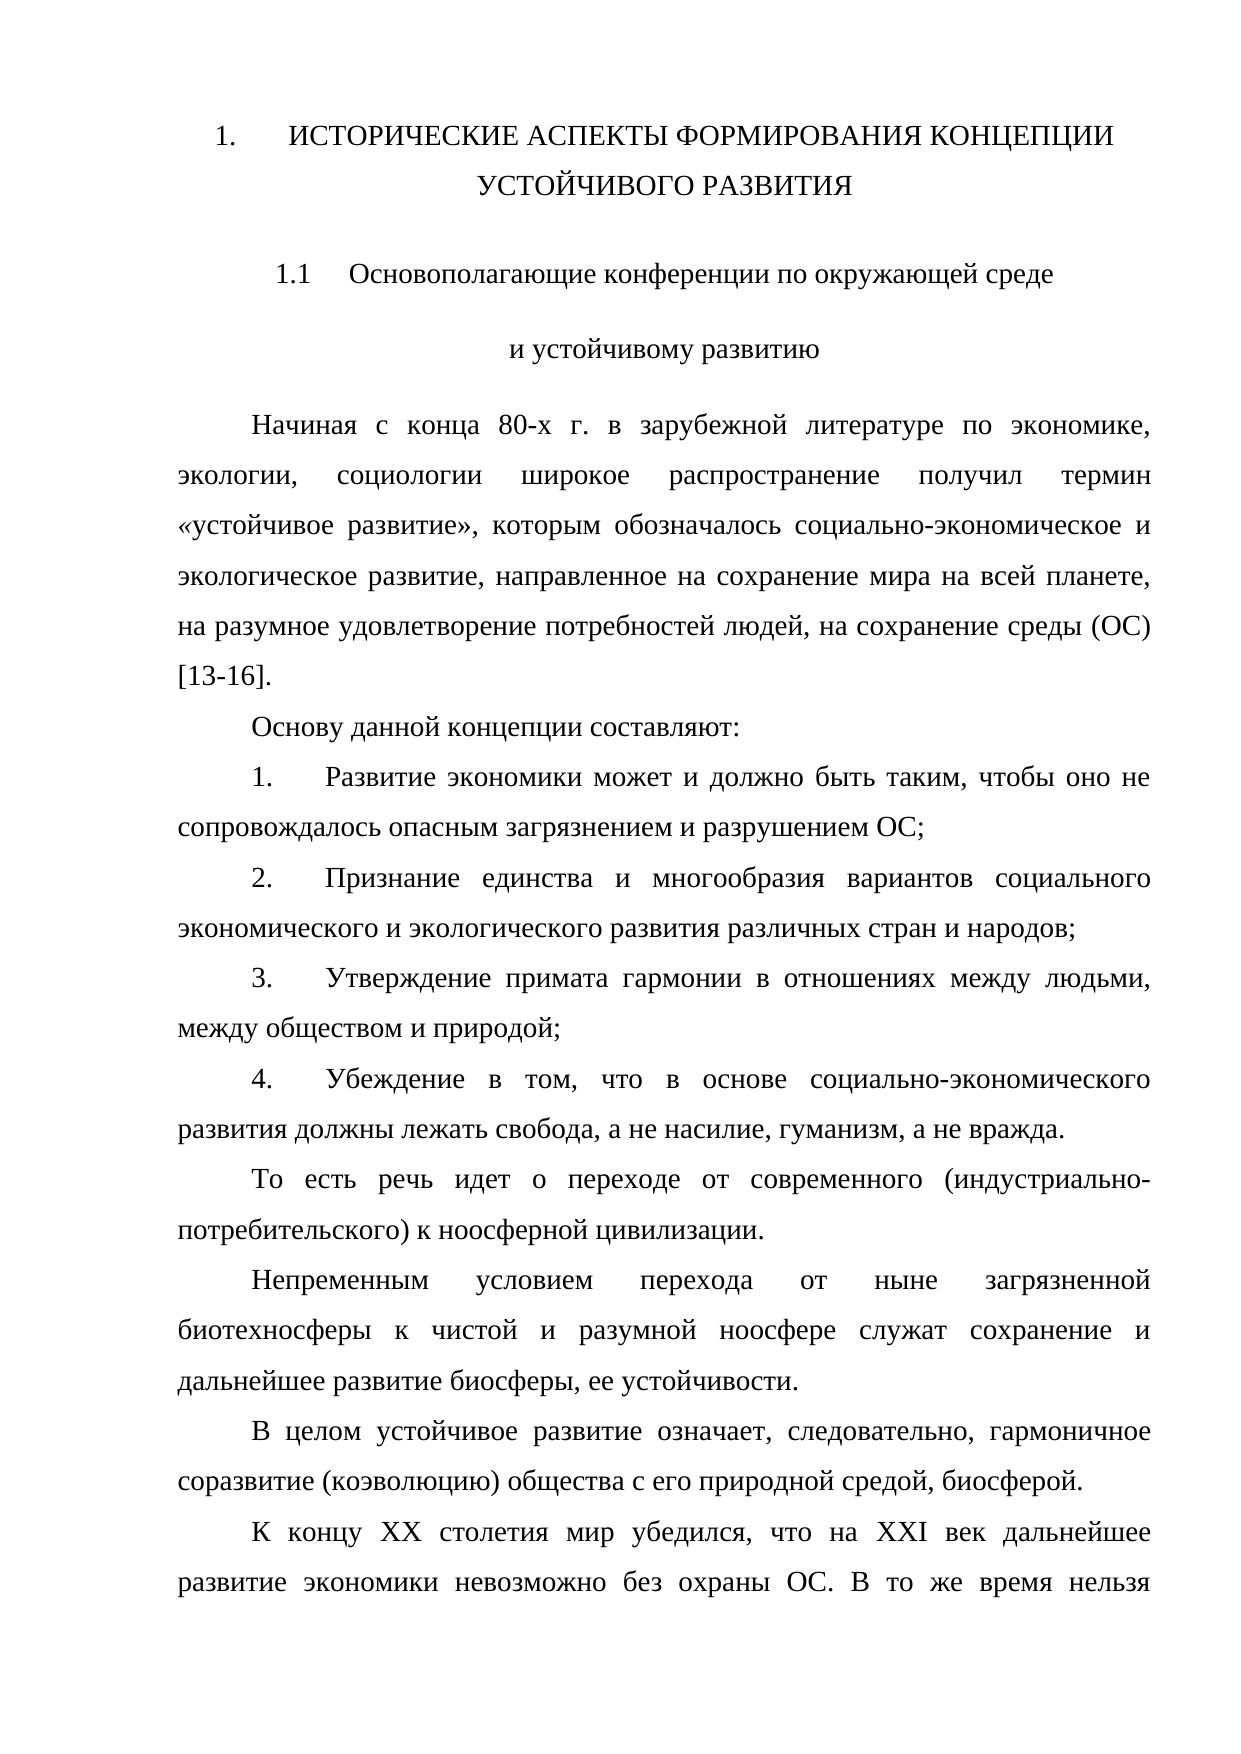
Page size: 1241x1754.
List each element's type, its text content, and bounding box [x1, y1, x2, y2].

list Основополагающие конференции по окружающей среде [177, 256, 1152, 290]
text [177, 1514, 1152, 1598]
list Утверждение примата гармонии в отношениях между людьми, между обществом и природой; [177, 960, 1152, 1044]
list и устойчивому развитию [177, 332, 1152, 365]
text В целом устойчивое развитие означает, следовательно, гармоничное соразвитие (коэволюцию) общества с его природной средой, биосферой. [177, 1413, 1152, 1497]
list Развитие экономики может и должно быть таким, чтобы оно не сопровождалось опасным загрязнением и разрушением ОС; [177, 759, 1152, 843]
list Признание единства и многообразия вариантов социального экономического и экологического развития различных стран и народов; [177, 860, 1152, 943]
text Непременным условием перехода от ныне загрязненной биотехносферы к чистой и разумной ноосфере служат сохранение и дальнейшее развитие биосферы, ее устойчивости. [177, 1262, 1152, 1396]
text Основу данной концепции составляют: [177, 709, 1152, 742]
text То есть речь идет о переходе от современного (индустриально-потребительского) к ноосферной цивилизации. [177, 1162, 1152, 1245]
list Убеждение в том, что в основе социально-экономического развития должны лежать свобода, а не насилие, гуманизм, а не вражда. [177, 1061, 1152, 1145]
text Начиная с конца 80-х г. в зарубежной литературе по экономике, экологии, социологии широкое распространение получил термин «устойчивое развитие», которым обозначалось социально-экономическое и экологическое развитие, направленное на сохранение мира на всей планете, на разумное удовлетворение потребностей людей, на сохранение среды (ОС) [13-16]. [177, 407, 1152, 692]
list ИСТОРИЧЕСКИЕ АСПЕКТЫ ФОРМИРОВАНИЯ КОНЦЕПЦИИ УСТОЙЧИВОГО РАЗВИТИЯ [177, 118, 1152, 202]
